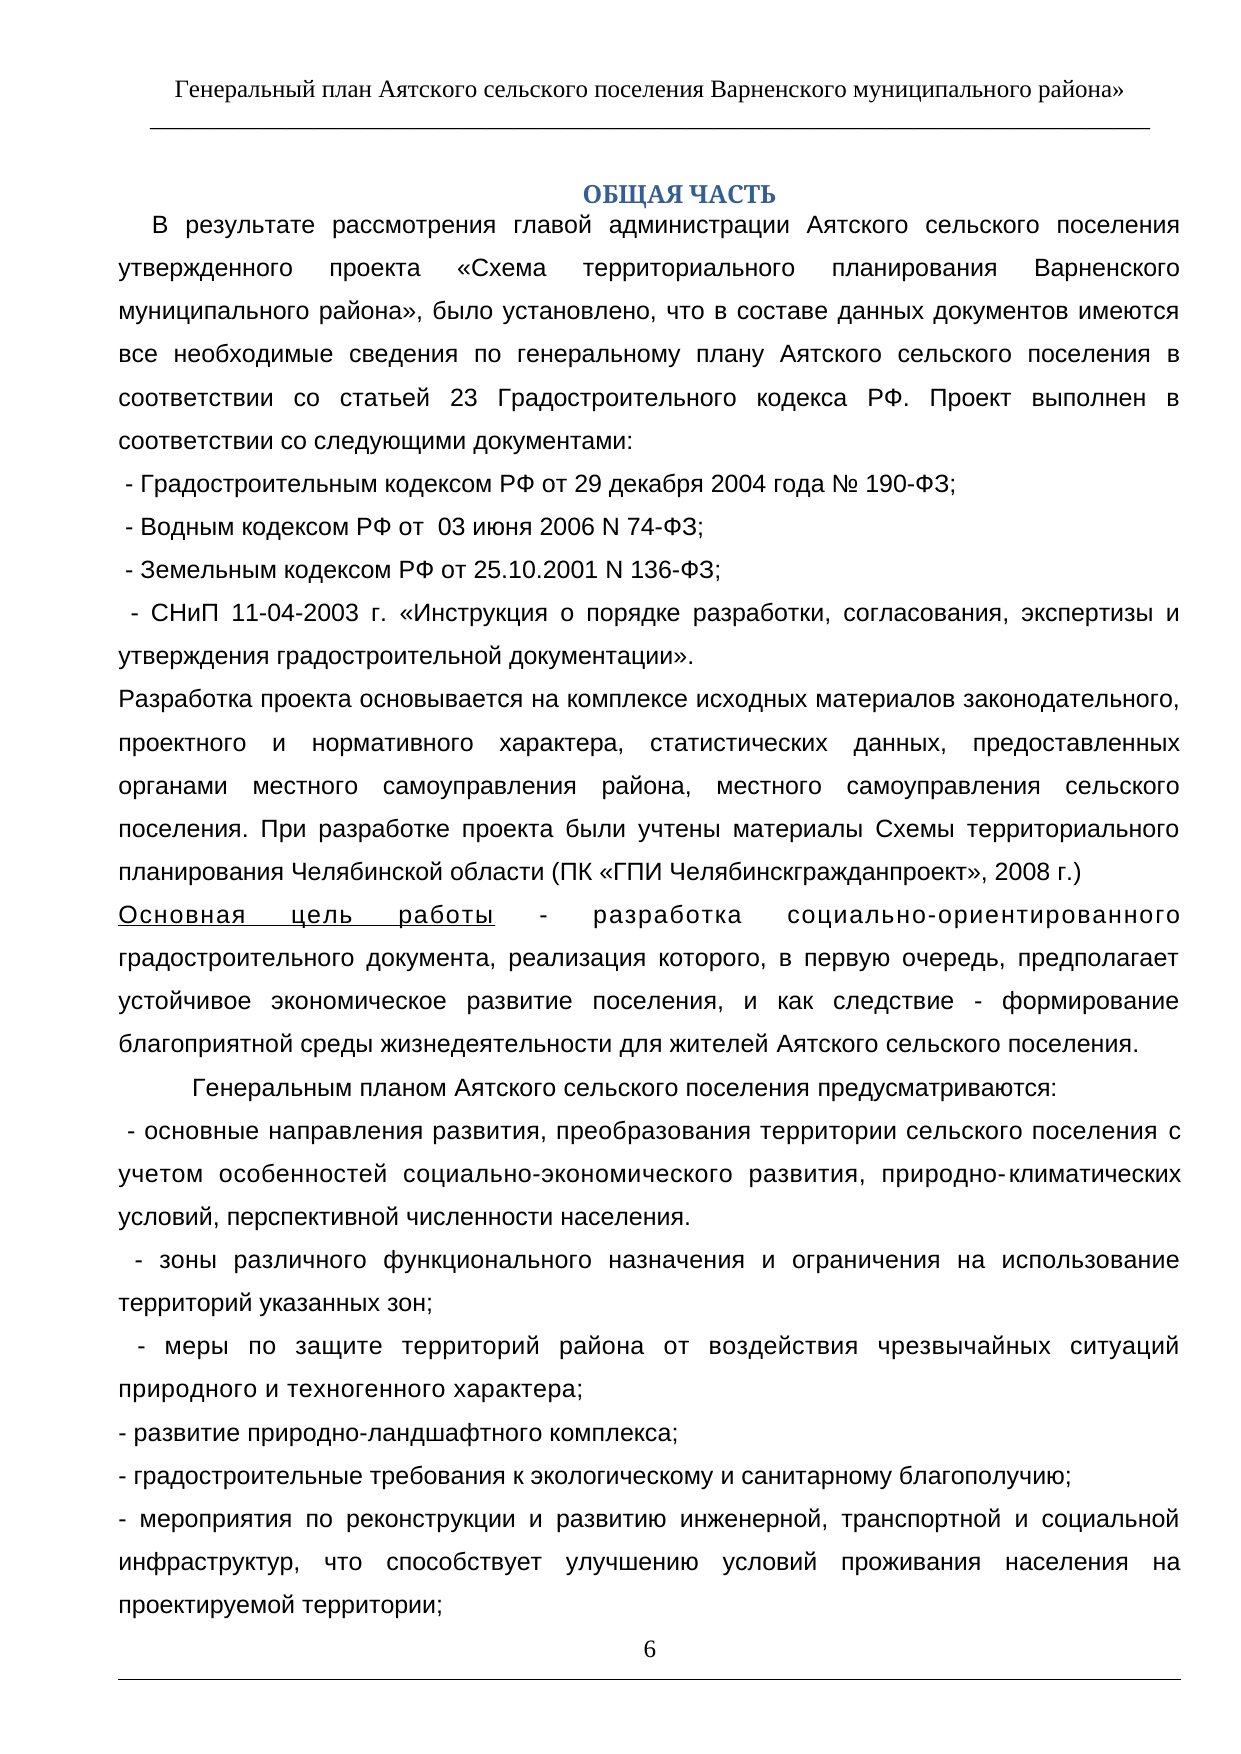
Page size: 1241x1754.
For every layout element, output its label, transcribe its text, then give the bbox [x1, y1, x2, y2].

subtitle ОБЩАЯ ЧАСТЬ [118, 181, 1181, 210]
text Основная цель работы - разработка социально-ориентированного градостроительного документа, реализация которого, в первую очередь, предполагает устойчивое экономическое развитие поселения, и как следствие - формирование благоприятной среды жизнедеятельности для жителей Аятского сельского поселения. [118, 900, 1181, 1058]
text В результате рассмотрения главой администрации Аятского сельского поселения утвержденного проекта «Схема территориального планирования Варненского муниципального района», было установлено, что в составе данных документов имеются все необходимые сведения по генеральному плану Аятского сельского поселения в соответствии со статьей 23 Градостроительного кодекса РФ. Проект выполнен в соответствии со следующими документами: [118, 210, 1181, 454]
text - меры по защите территорий района от воздействия чрезвычайных ситуаций природного и техногенного характера; [118, 1331, 1181, 1403]
text - зоны различного функционального назначения и ограничения на использование территорий указанных зон; [118, 1245, 1181, 1317]
text - СНиП 11-04-. «Инструкция о порядке разработки, согласования, экспертизы и утверждения градостроительной документации». [118, 598, 1181, 670]
text - развитие природно-ландшафтного комплекса; [118, 1418, 1181, 1446]
text - Земельным кодексом РФ от 25.10.2001 N 136-ФЗ; [118, 555, 1181, 584]
text - градостроительные требования к экологическому и санитарному благополучию; [118, 1461, 1181, 1489]
text - основные направления развития, преобразования территории сельского поселения с учетом особенностей социально-экономического развития, природно-климатических условий, перспективной численности населения. [118, 1116, 1181, 1231]
text Генеральным планом Аятского сельского поселения предусматриваются: [118, 1073, 1181, 1101]
text - Градостроительным кодексом РФ от 29 декабря 2004 года № 190-ФЗ; [118, 469, 1181, 498]
text Разработка проекта основывается на комплексе исходных материалов законодательного, проектного и нормативного характера, статистических данных, предоставленных органами местного самоуправления района, местного самоуправления сельского поселения. При разработке проекта были учтены материалы Схемы территориального планирования Челябинской области (ПК «ГПИ Челябинскгражданпроект», .) [118, 684, 1181, 886]
text - Водным кодексом РФ от 03 июня 2006 N 74-ФЗ; [118, 512, 1181, 541]
text - мероприятия по реконструкции и развитию инженерной, транспортной и социальной инфраструктур, что способствует улучшению условий проживания населения на проектируемой территории; [118, 1504, 1181, 1619]
